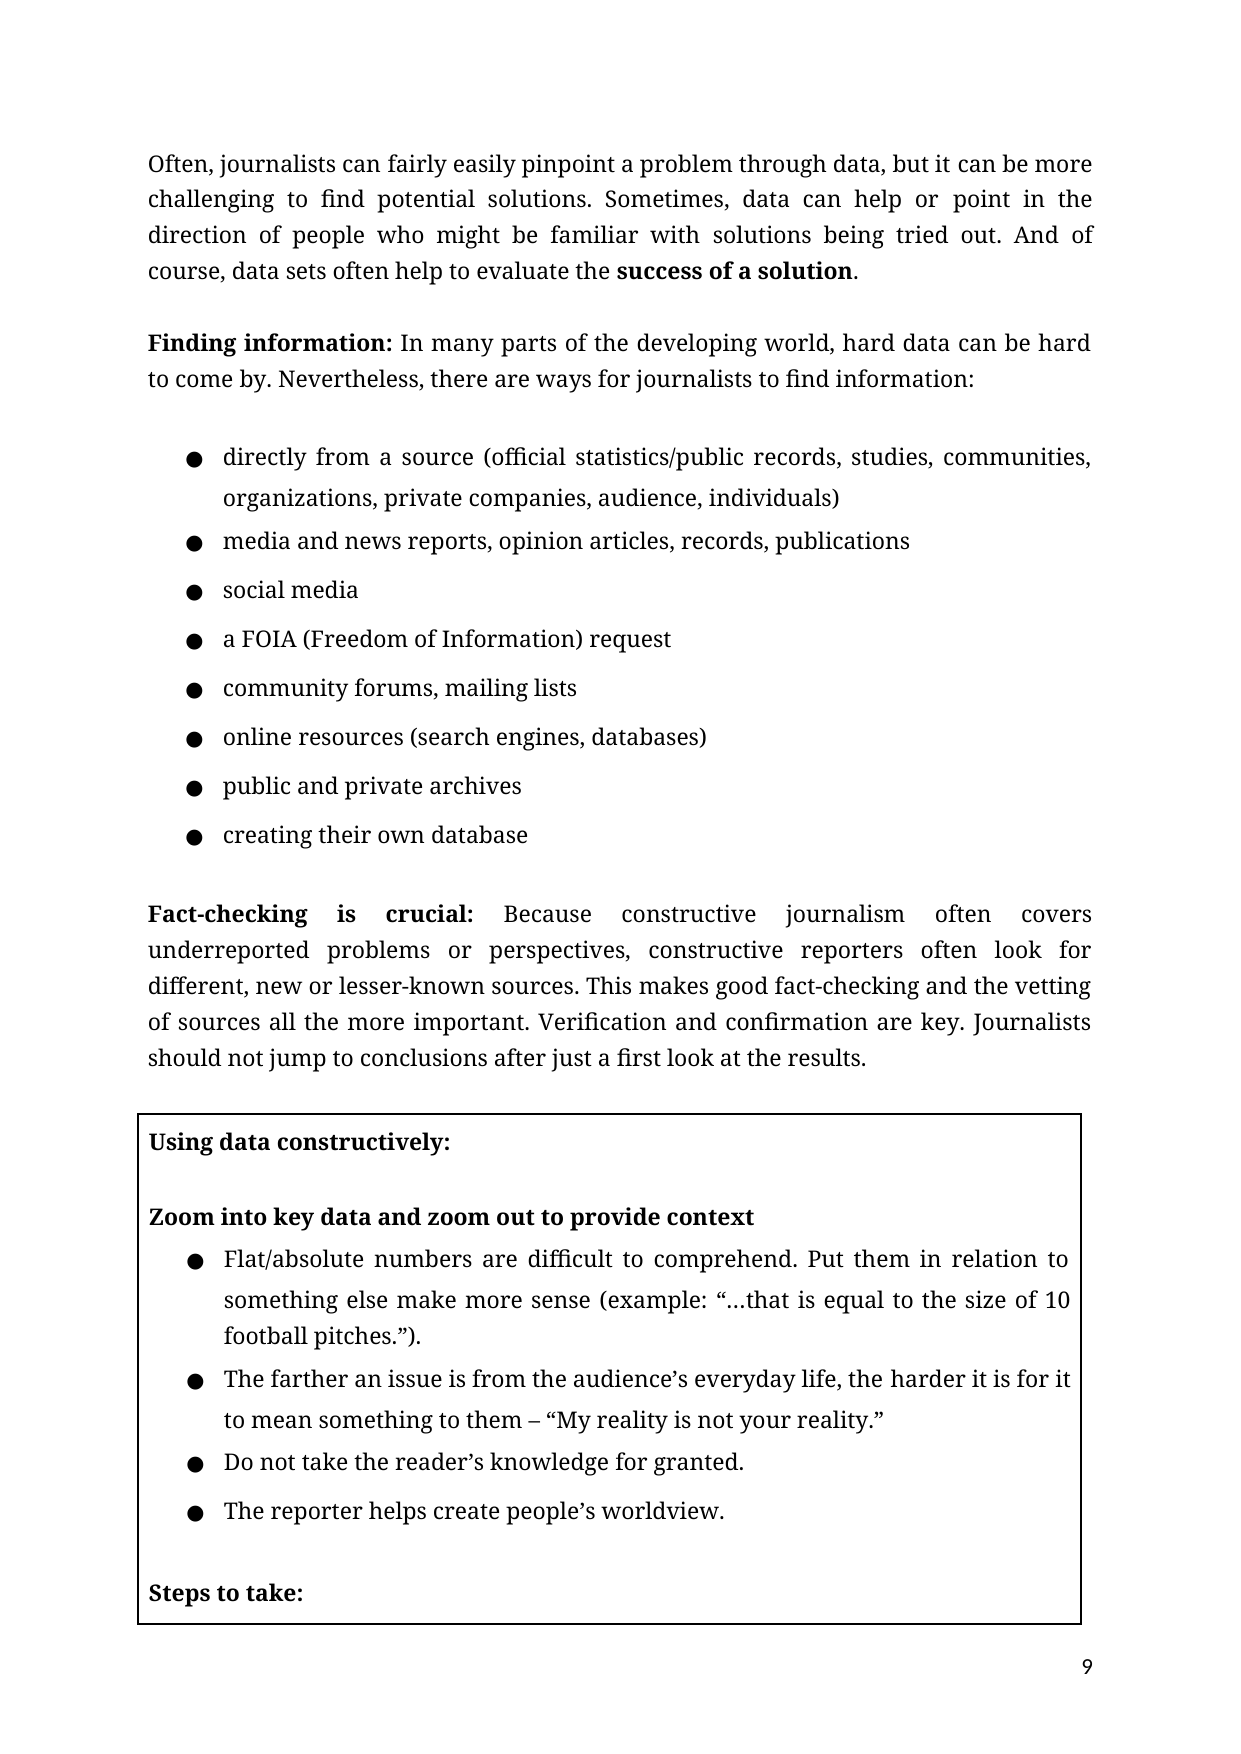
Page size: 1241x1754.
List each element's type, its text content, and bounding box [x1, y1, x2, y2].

list online resources (search engines, databases) [185, 714, 1093, 757]
list a FOIA (Freedom of Information) request [185, 616, 1093, 659]
list social media [185, 567, 1093, 610]
list community forums, mailing lists [185, 666, 1093, 708]
text Finding information: In many parts of the developing world, hard data can be hard to come by. Nevertheless, there are ways for journalists to find information: [148, 327, 1093, 394]
text Often, journalists can fairly easily pinpoint a problem through data, but it can be more challenging to find potential solutions. Sometimes, data can help or point in the direction of people who might be familiar with solutions being tried out. And of course, data sets often help to evaluate the success of a solution. [148, 147, 1093, 287]
list directly from a source (official statistics/public records, studies, communities, organizations, private companies, audience, individuals) [185, 435, 1093, 514]
list public and private archives [185, 764, 1093, 806]
list creating their own database [185, 813, 1093, 855]
list media and news reports, opinion articles, records, publications [185, 518, 1093, 561]
text Fact-checking is crucial: Because constructive journalism often covers underreported problems or perspectives, constructive reporters often look for different, new or lesser-known sources. This makes good fact-checking and the vetting of sources all the more important. Verification and confirmation are key. Journalists should not jump to conclusions after just a first look at the results. [148, 898, 1093, 1073]
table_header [139, 1115, 1080, 1623]
